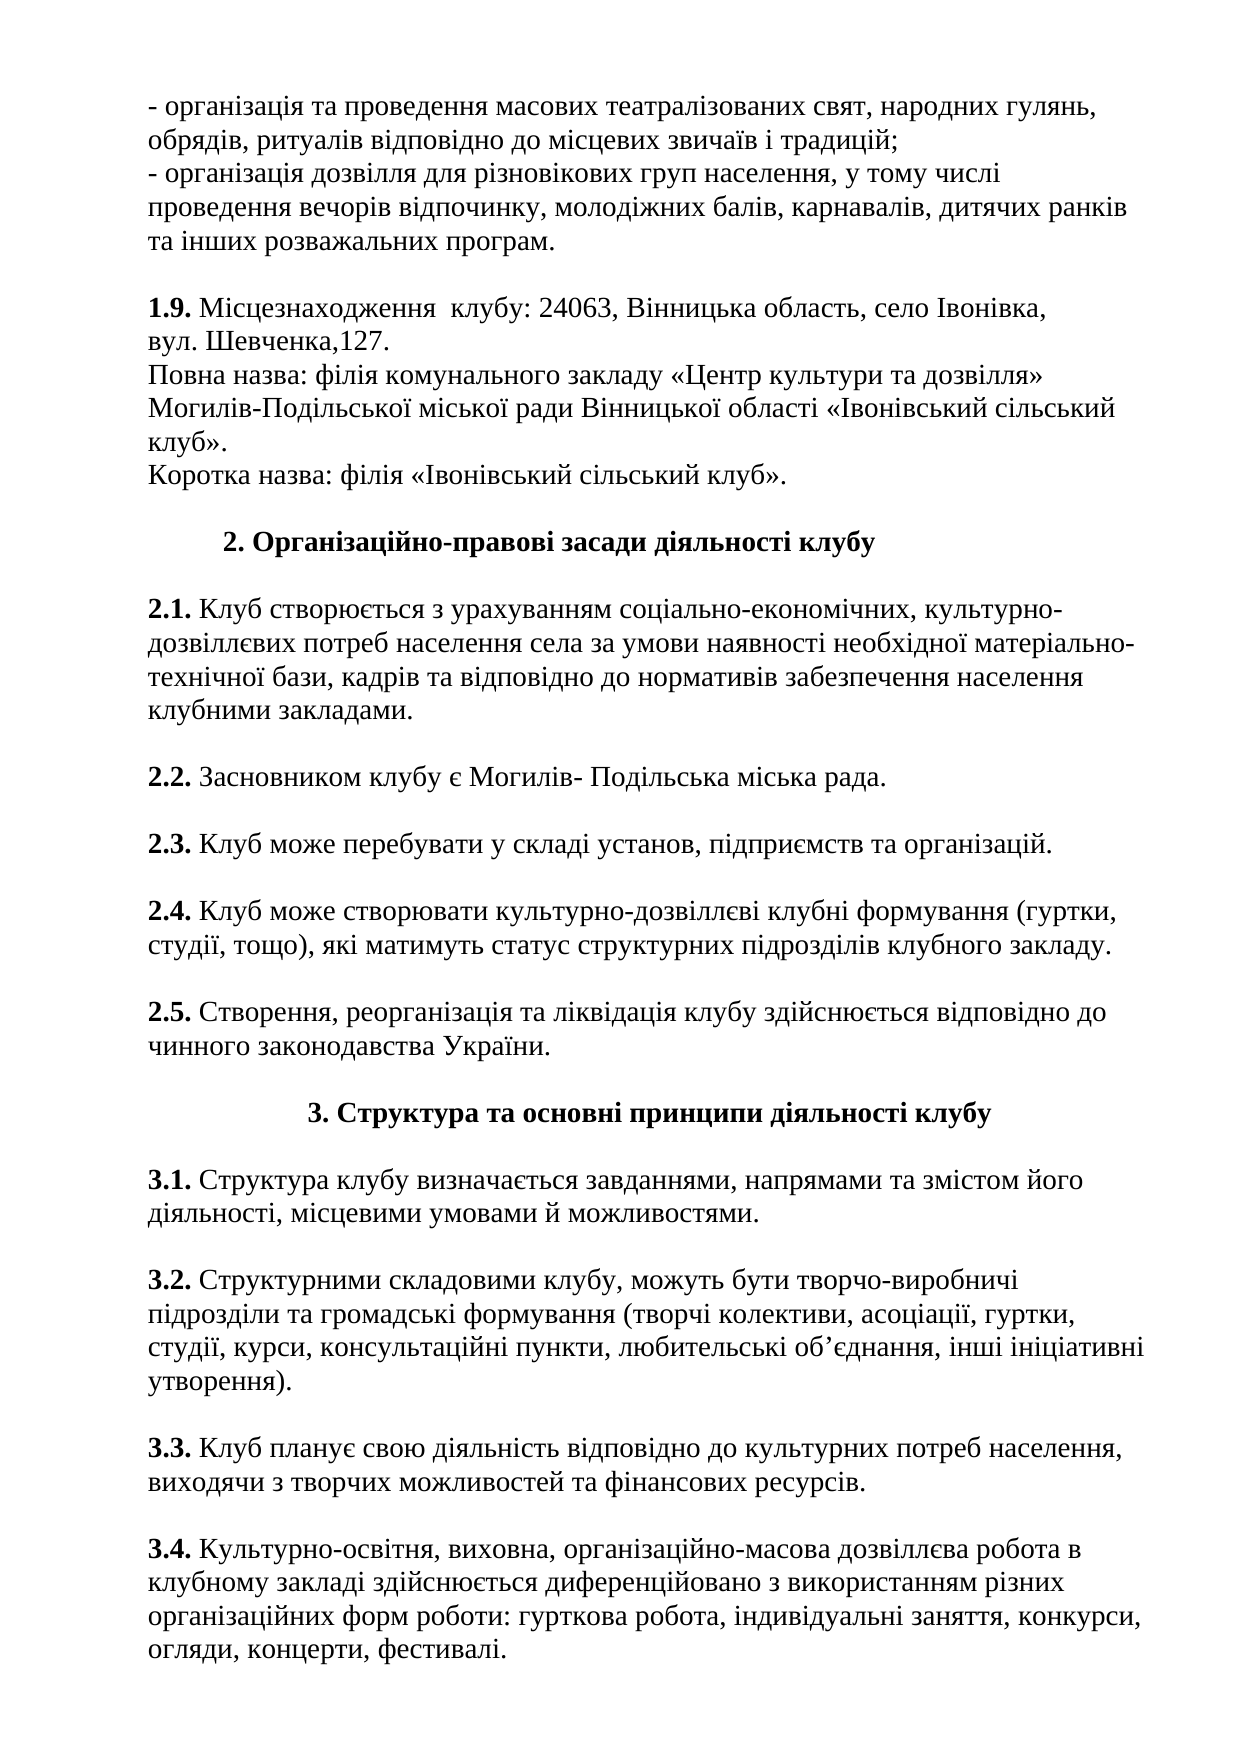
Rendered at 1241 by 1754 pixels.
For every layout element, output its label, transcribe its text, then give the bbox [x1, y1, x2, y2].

text 3.2. Структурними складовими клубу, можуть бути творчо-виробничі підрозділи та громадські формування (творчі колективи, асоціації, гуртки, студії, курси, консультаційні пункти, любительські об’єднання, інші ініціативні утворення). [148, 1262, 1152, 1397]
text 2.3. Клуб може перебувати у складі установ, підприємств та організацій. [148, 826, 1152, 860]
text 3.3. Клуб планує свою діяльність відповідно до культурних потреб населення, виходячи з творчих можливостей та фінансових ресурсів. [148, 1430, 1152, 1497]
text технічної бази, кадрів та відповідно до нормативів забезпечення населення клубними закладами. [148, 659, 1152, 726]
text - організація дозвілля для різновікових груп населення, у тому числі проведення вечорів відпочинку, молодіжних балів, карнавалів, дитячих ранків та інших розважальних програм. [148, 156, 1152, 256]
text 2.1. Клуб створюється з урахуванням соціально-економічних, культурно-дозвіллєвих потреб населення села за умови наявності необхідної матеріально- [148, 592, 1152, 659]
text Коротка назва: філія «Івонівський сільський клуб». [148, 457, 1152, 491]
text Повна назва: філія комунального закладу «Центр культури та дозвілля» Могилів-Подільської міської ради Вінницької області «Івонівський сільський клуб». [148, 357, 1152, 457]
text - організація та проведення масових театралізованих свят, народних гулянь, обрядів, ритуалів відповідно до місцевих звичаїв і традицій; [148, 88, 1152, 156]
text 1.9. Місцезнаходження клубу: 24063, Вінницька область, село Івонівка, [148, 290, 1152, 323]
text 2.2. Засновником клубу є Могилів- Подільська міська рада. [148, 759, 1152, 793]
text 2.5. Створення, реорганізація та ліквідація клубу здійснюється відповідно до чинного законодавства України. [148, 994, 1152, 1061]
text 3.1. Структура клубу визначається завданнями, напрямами та змістом його діяльності, місцевими умовами й можливостями. [148, 1162, 1152, 1229]
text 2. Організаційно-правові засади діяльності клубу [223, 524, 1152, 558]
text 3.4. Культурно-освітня, виховна, організаційно-масова дозвіллєва робота в клубному закладі здійснюється диференційовано з використанням різних організаційних форм роботи: гурткова робота, індивідуальні заняття, конкурси, огляди, концерти, фестивалі. [148, 1531, 1152, 1665]
text 2.4. Клуб може створювати культурно-дозвіллєві клубні формування (гуртки, студії, тощо), які матимуть статус структурних підрозділів клубного закладу. [148, 893, 1152, 961]
text вул. Шевченка,127. [148, 323, 1152, 357]
text 3. Структура та основні принципи діяльності клубу [148, 1095, 1152, 1128]
